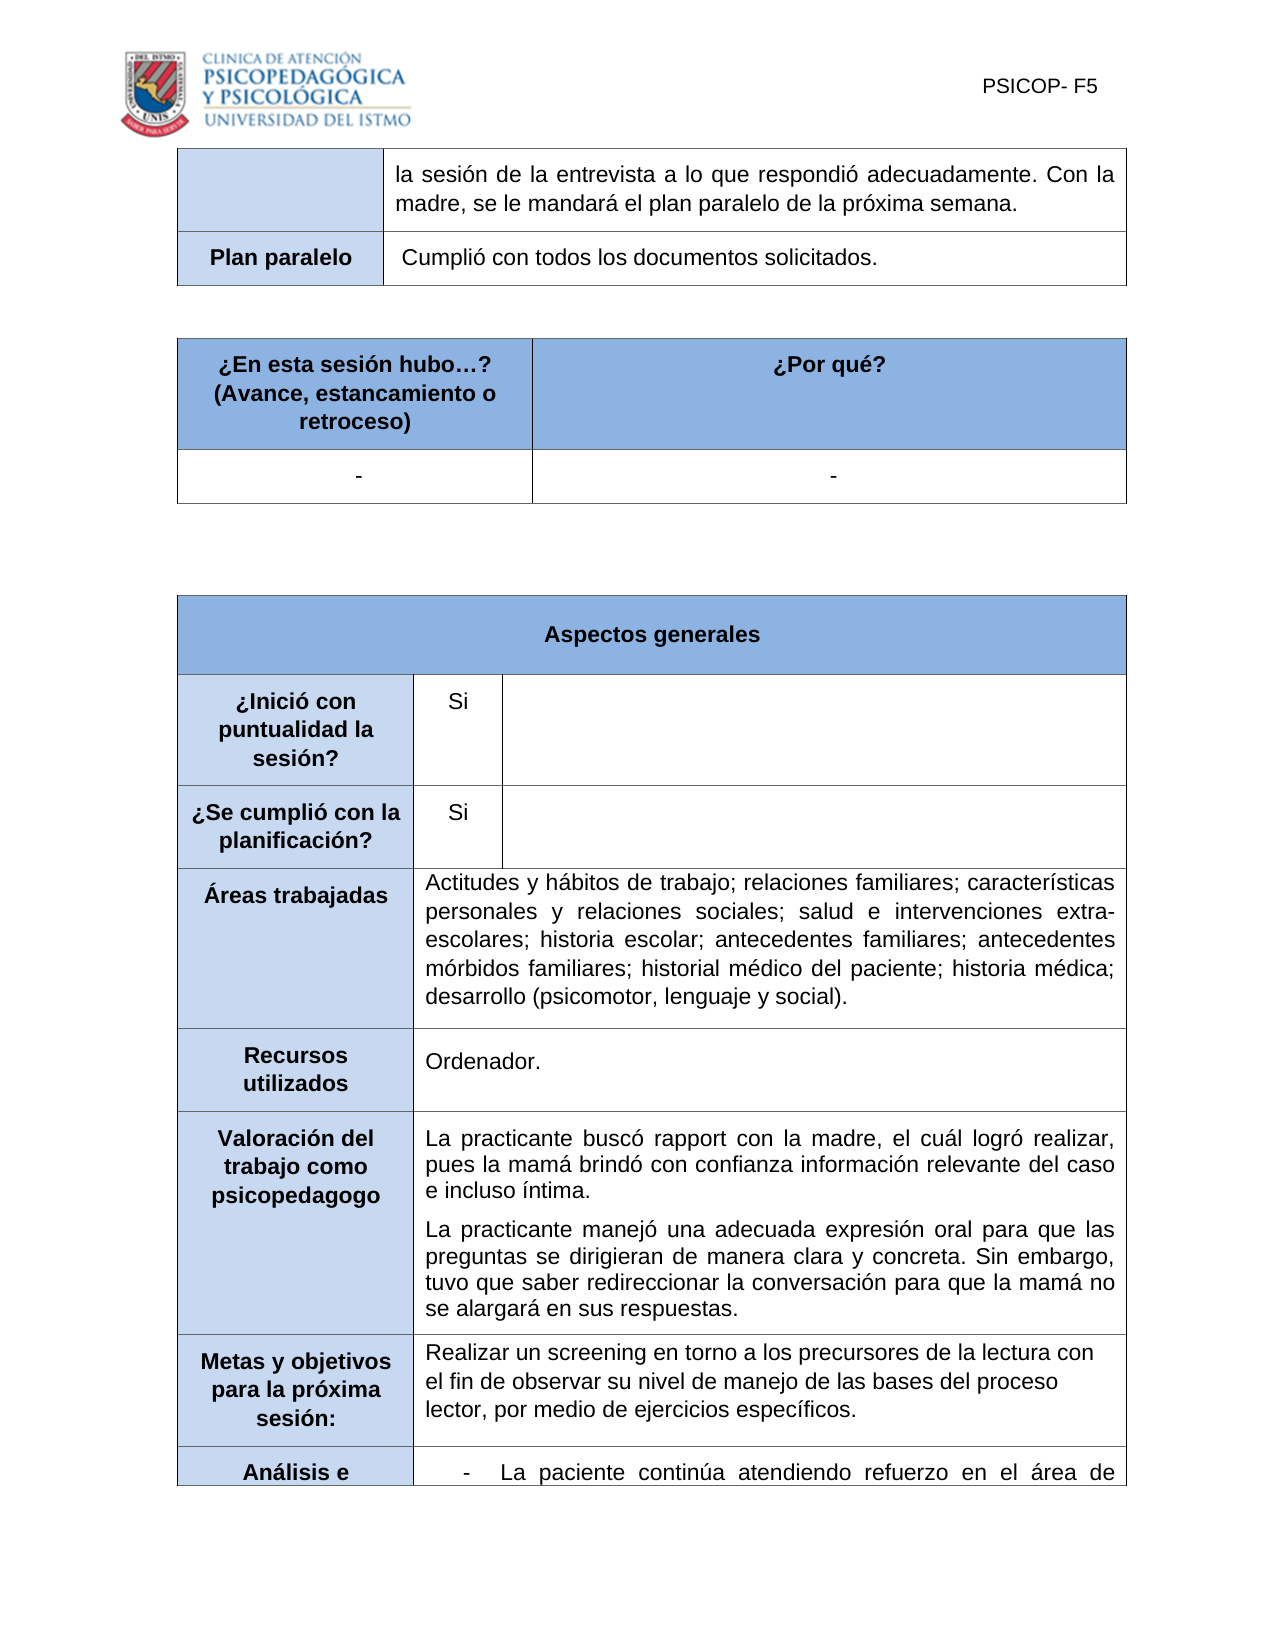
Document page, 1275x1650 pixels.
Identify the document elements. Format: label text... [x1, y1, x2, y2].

table_cell Metas y objetivos para la próxima sesión: [178, 1335, 413, 1446]
table_cell Cumplió con todos los documentos solicitados. [384, 232, 1126, 285]
table_cell Plan paralelo [178, 232, 383, 285]
table_cell [178, 450, 532, 503]
table_header ¿Por qué? [533, 339, 1126, 449]
table_cell La practicante buscó rapport con la madre, el cuál logró realizar, pues la mamá brindó con confianza información relevante del caso e incluso íntima. La practicante manejó una adecuada expresión oral para que las preguntas se dirigieran de manera clara y concreta. Sin embargo, tuvo que saber redireccionar la conversación para que la mamá no se alargará en sus respuestas. [414, 1112, 1126, 1334]
table_cell Áreas trabajadas [178, 869, 413, 1028]
table_cell Si [414, 675, 502, 785]
table_cell Actitudes y hábitos de trabajo; relaciones familiares; características personales y relaciones sociales; salud e intervenciones extra-escolares; historia escolar; antecedentes familiares; antecedentes mórbidos familiares; historial médico del paciente; historia médica; desarrollo (psicomotor, lenguaje y social). [414, 869, 1126, 1028]
table_cell Resumen [178, 149, 383, 231]
table_cell Si [414, 786, 502, 868]
table_cell [503, 675, 1126, 785]
table_cell Valoración del trabajo como psicopedagogo [178, 1112, 413, 1334]
table_cell Ordenador. [414, 1029, 1126, 1111]
table_header Aspectos generales [178, 596, 1126, 674]
picture [65, 20, 437, 148]
table_cell ¿Se cumplió con la planificación? [178, 786, 413, 868]
table_cell ¿Inició con puntualidad la sesión? [178, 675, 413, 785]
table_header ¿En esta sesión hubo…? (Avance, estancamiento o retroceso) [178, 339, 532, 449]
table_cell Realizar un screening en torno a los precursores de la lectura con el fin de observar su nivel de manejo de las bases del proceso lector, por medio de ejercicios específicos. [414, 1335, 1126, 1446]
table_cell [533, 450, 1126, 503]
table_cell [503, 786, 1126, 868]
table_cell Recursos utilizados [178, 1029, 413, 1111]
table_cell Análisis e información significativa para la sesión: [178, 1447, 413, 1485]
